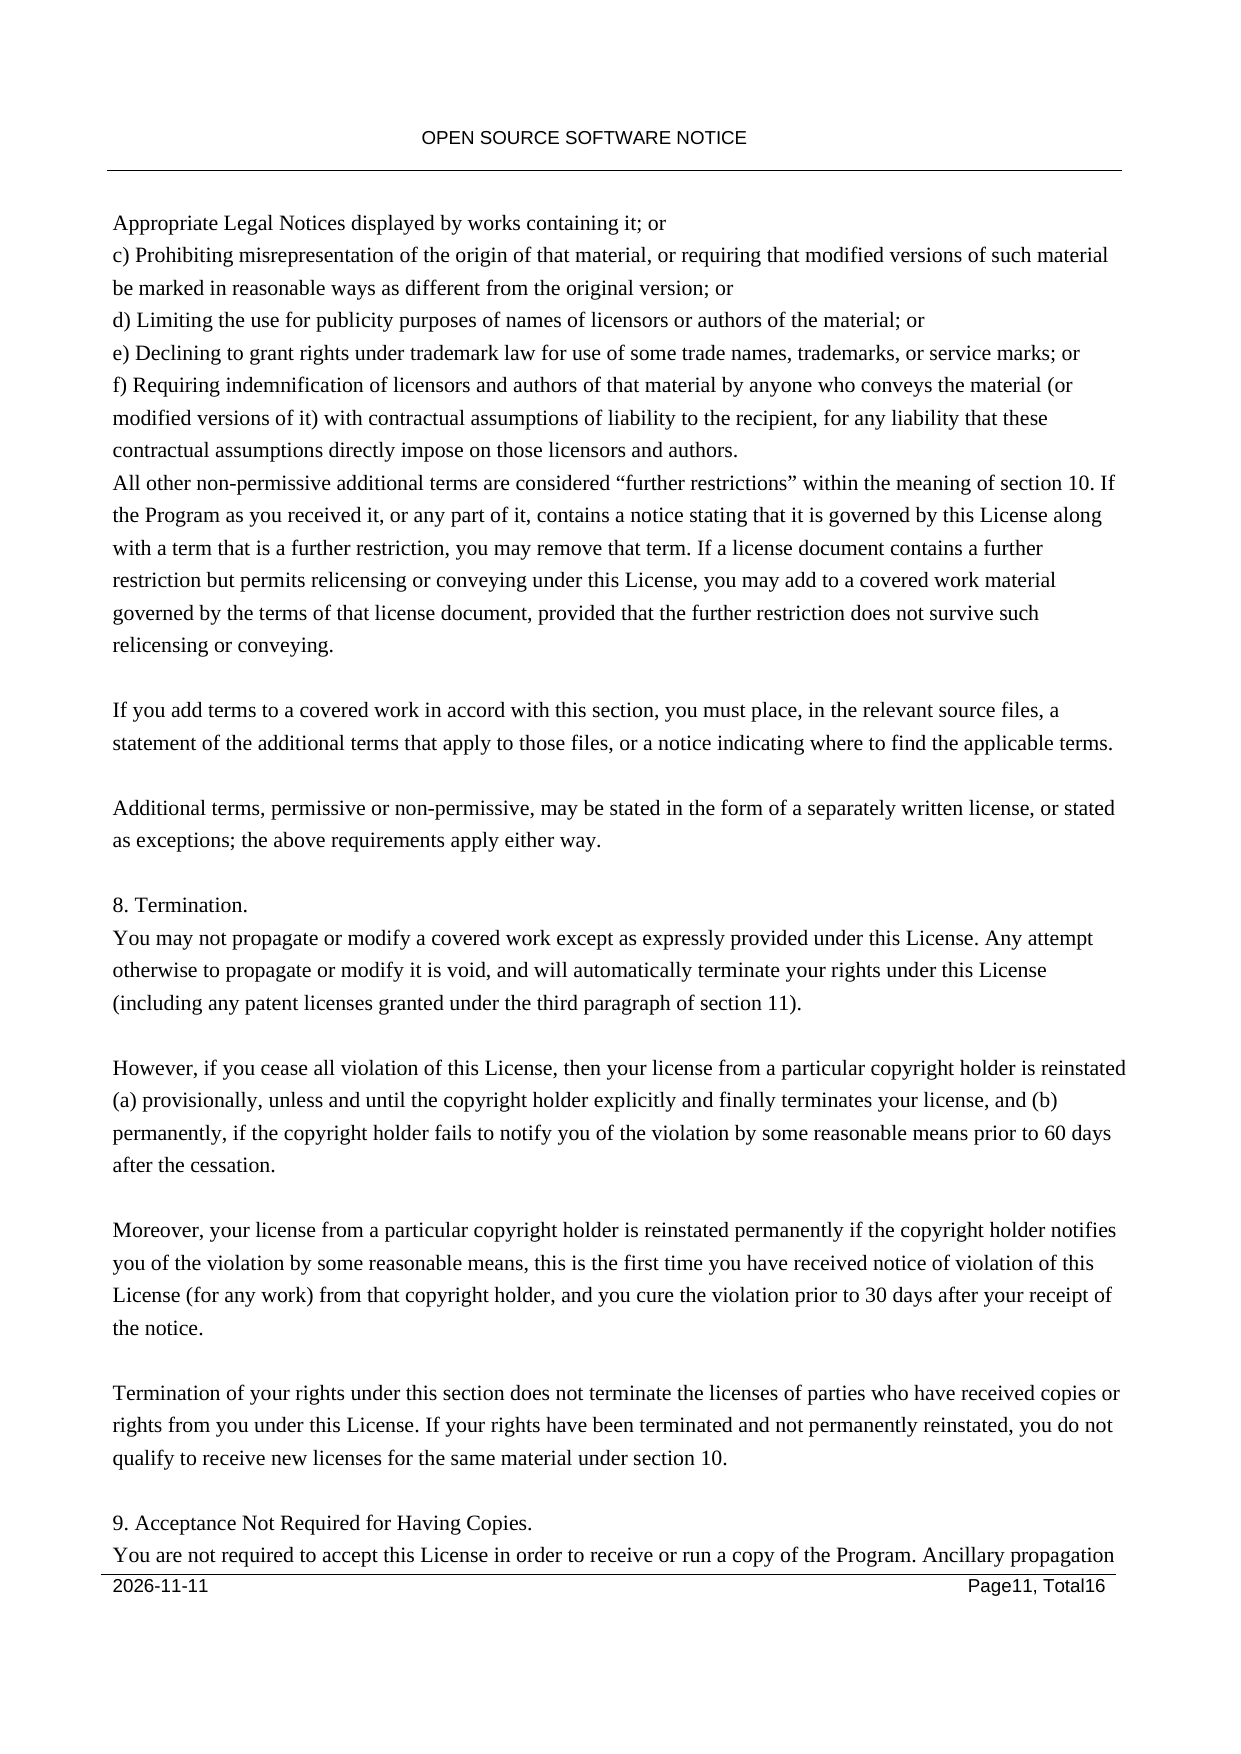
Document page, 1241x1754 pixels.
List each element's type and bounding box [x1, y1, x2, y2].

text [112, 206, 1128, 1571]
